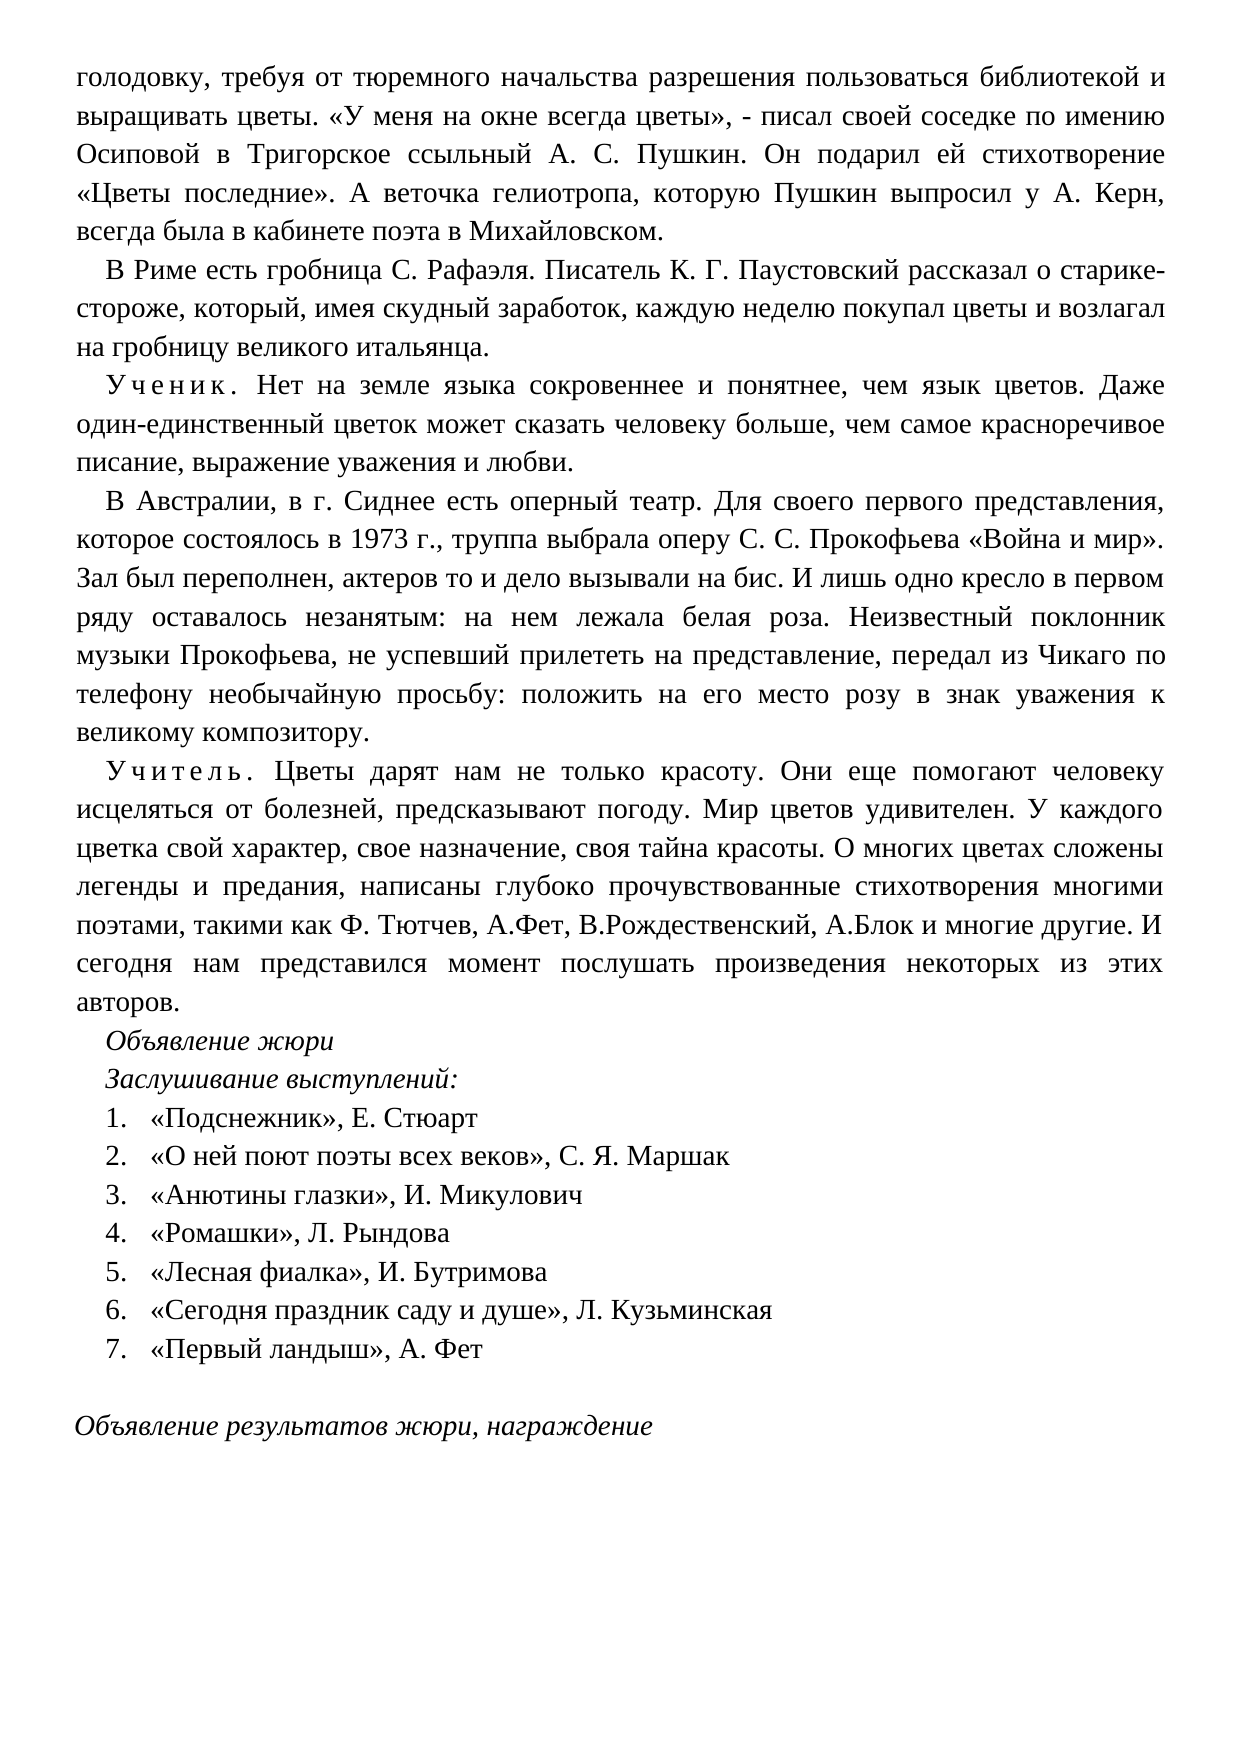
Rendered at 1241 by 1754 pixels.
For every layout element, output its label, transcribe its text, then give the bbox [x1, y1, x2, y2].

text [76, 59, 1166, 247]
list «Ромашки», Л. Рындова [105, 1215, 1164, 1249]
text Учитель. Цветы дарят нам не только красоту. Они еще помогают человеку исцеляться от болезней, предсказывают погоду. Мир цветов удивителен. У каждого цветка свой характер, свое назначение, своя тайна красоты. О многих цветах сложены легенды и предания, написаны глубоко прочувствованные стихотворения многими поэтами, такими как Ф. Тютчев, А.Фет, В.Рождественский, А.Блок и многие другие. И сегодня нам представился момент послушать произведения некоторых из этих авторов. [76, 753, 1164, 1018]
list «Сегодня праздник саду и душе», Л. Кузьминская [105, 1292, 1164, 1326]
text Ученик. Нет на земле языка сокровеннее и понятнее, чем язык цветов. Даже один-единственный цветок может сказать человеку больше, чем самое красноречивое писание, выражение уважения и любви. [76, 367, 1166, 478]
list «Подснежник», Е. Стюарт [105, 1100, 1164, 1133]
text В Риме есть гробница С. Рафаэля. Писатель К. Г. Паустовский рассказал о старике-стороже, который, имея скудный заработок, каждую неделю покупал цветы и возлагал на гробницу великого итальянца. [76, 252, 1166, 362]
text Заслушивание выступлений: [76, 1061, 1164, 1095]
list «Анютины глазки», И. Микулович [105, 1177, 1164, 1210]
list «Лесная фиалка», И. Бутримова [105, 1254, 1164, 1287]
list «Первый ландыш», А. Фет [105, 1331, 1164, 1364]
list «О ней поют поэты всех веков», С. Я. Маршак [105, 1138, 1164, 1172]
text Объявление жюри [76, 1023, 1164, 1056]
text В Австралии, в г. Сиднее есть оперный театр. Для своего первого представления, которое состоялось в 1973 г., труппа выбрала оперу С. С. Прокофьева «Война и мир». Зал был переполнен, актеров то и дело вызывали на бис. И лишь одно кресло в первом ряду оставалось незанятым: на нем лежала белая роза. Неизвестный поклонник музыки Прокофьева, не успевший прилететь на представление, передал из Чикаго по телефону необычайную просьбу: положить на его место розу в знак уважения к великому композитору. [76, 483, 1166, 748]
text Объявление результатов жюри, награждение [74, 1408, 1164, 1442]
